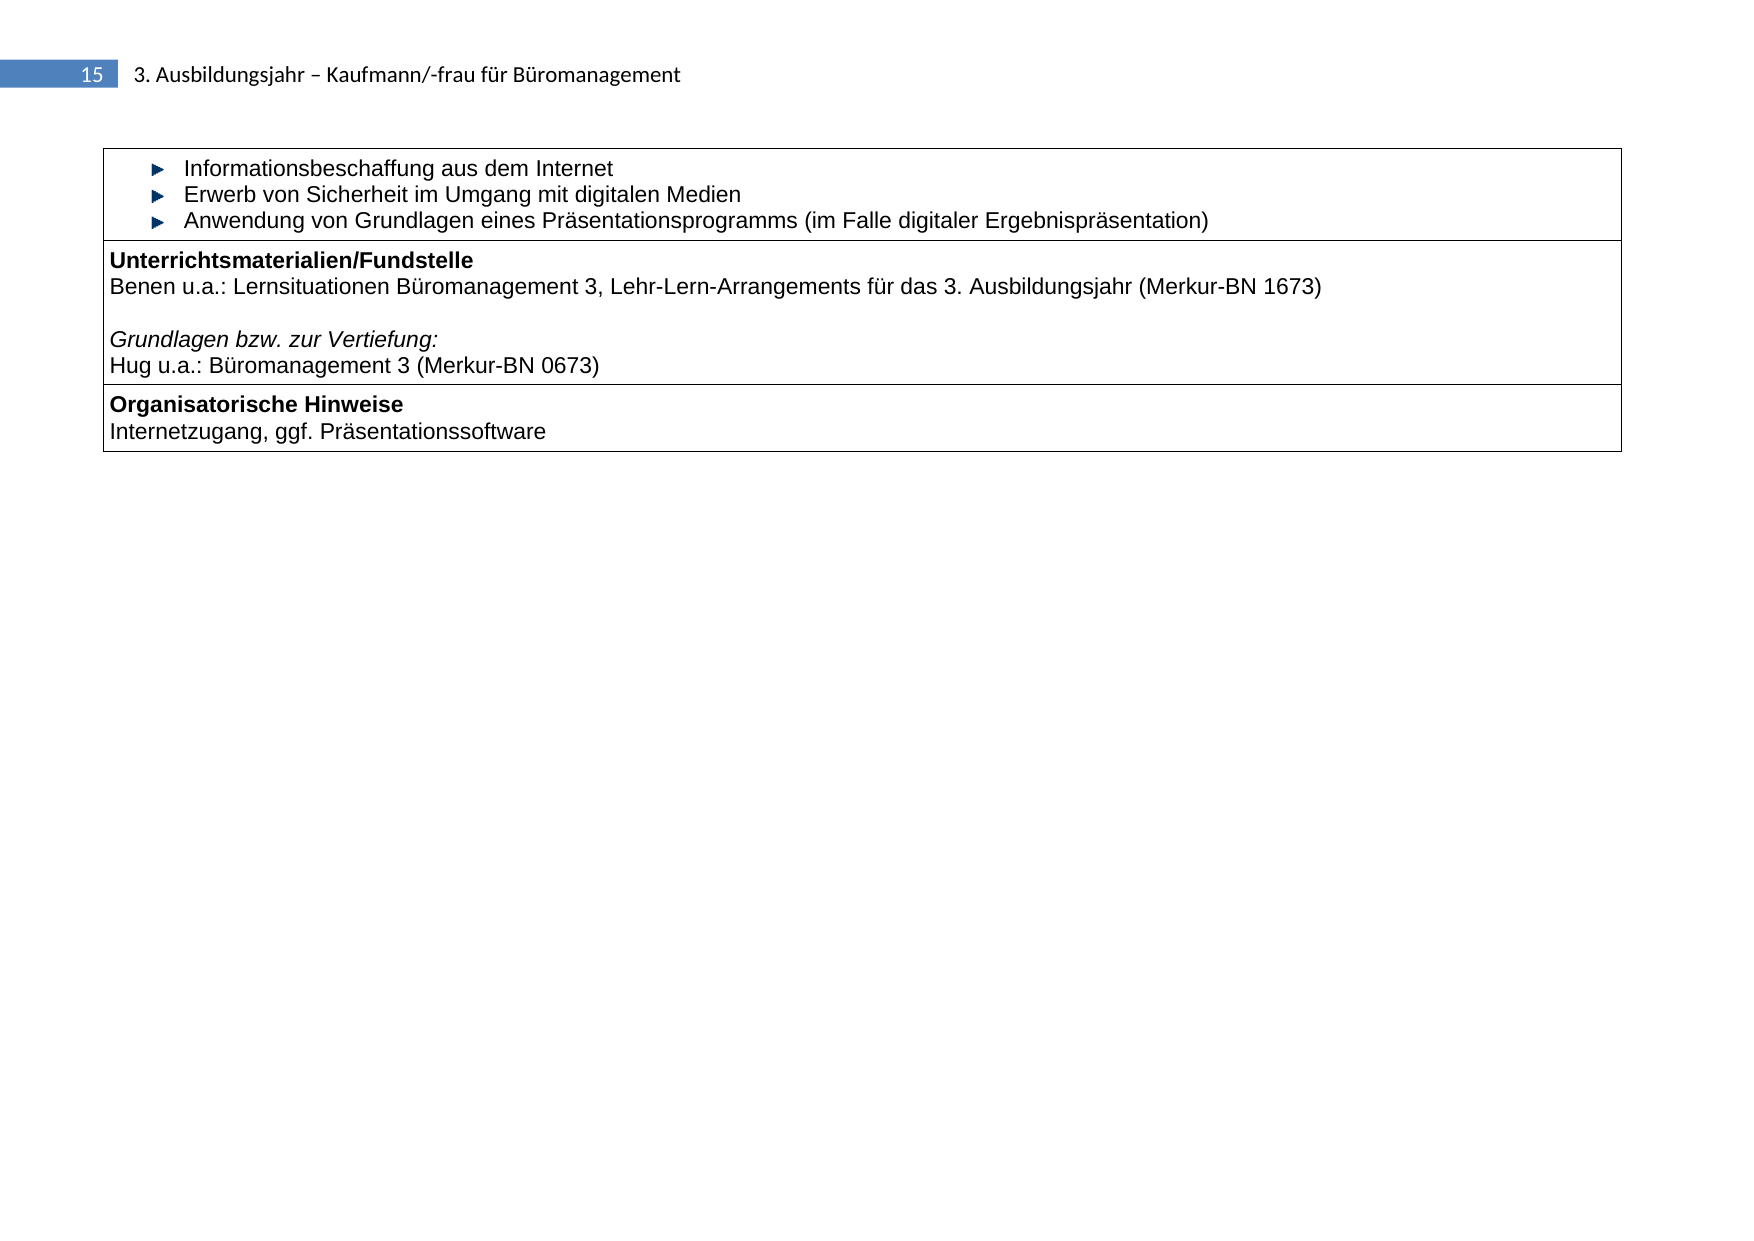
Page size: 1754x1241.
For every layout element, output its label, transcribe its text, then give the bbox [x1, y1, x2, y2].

table_cell Unterrichtsmaterialien/Fundstelle Benen u.a.: Lernsituationen Büromanagement 3, Lehr-Lern-Arrangements für das 3. Ausbildungsjahr (Merkur-BN 1673) Grundlagen bzw. zur Vertiefung: Hug u.a.: Büromanagement 3 (Merkur-BN 0673) [104, 241, 1621, 384]
table_cell Organisatorische Hinweise Internetzugang, ggf. Präsentationssoftware [104, 385, 1621, 451]
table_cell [104, 149, 1621, 239]
picture [147, 159, 164, 176]
picture [147, 212, 164, 229]
picture [147, 185, 164, 203]
